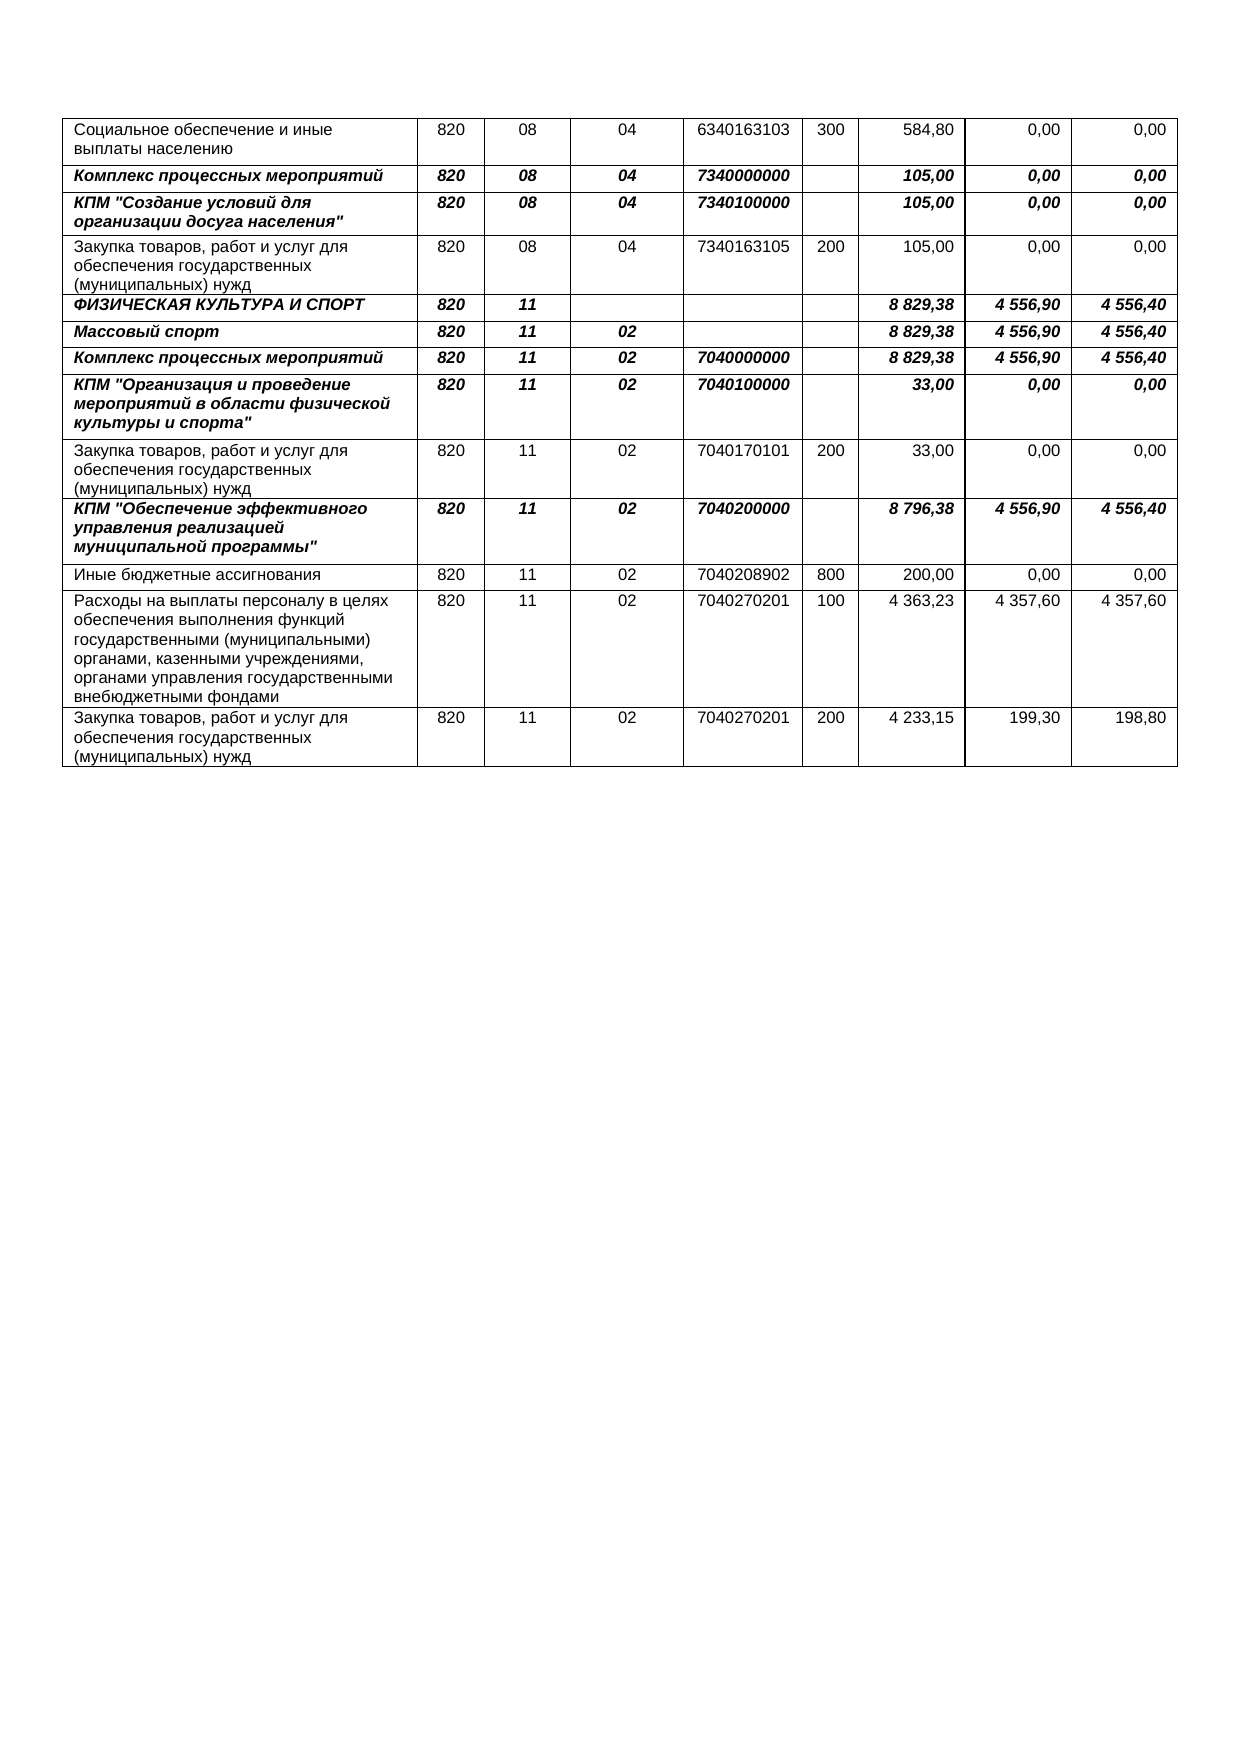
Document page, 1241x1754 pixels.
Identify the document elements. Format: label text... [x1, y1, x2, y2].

table_cell 820 [418, 193, 484, 235]
table_cell 8 829,38 [859, 322, 964, 347]
table_cell 0,00 [1072, 166, 1177, 192]
table_cell 11 [485, 708, 570, 766]
table_cell 4 357,60 [966, 591, 1071, 707]
table_cell Закупка товаров, работ и услуг для обеспечения государственных (муниципальных) нужд [63, 236, 417, 294]
table_cell 7040270201 [684, 708, 802, 766]
table_cell 11 [485, 375, 570, 439]
table_cell 04 [571, 193, 683, 235]
table_cell 0,00 [966, 166, 1071, 192]
table_cell 199,30 [966, 708, 1071, 766]
table_cell 04 [571, 166, 683, 192]
table_cell Расходы на выплаты персоналу в целях обеспечения выполнения функций государственными (муниципальными) органами, казенными учреждениями, органами управления государственными внебюджетными фондами [63, 591, 417, 707]
table_cell 0,00 [966, 565, 1071, 590]
table_cell 02 [571, 375, 683, 439]
table_cell 7040200000 [684, 499, 802, 563]
table_cell 105,00 [859, 193, 964, 235]
table_cell 820 [418, 591, 484, 707]
table_cell 0,00 [966, 193, 1071, 235]
table_cell 820 [418, 565, 484, 590]
table_cell 7040270201 [684, 591, 802, 707]
table_cell 4 556,40 [1072, 348, 1177, 374]
table_cell 4 556,40 [1072, 295, 1177, 321]
table_cell 4 233,15 [859, 708, 964, 766]
table_cell 4 556,40 [1072, 322, 1177, 347]
table_cell 02 [571, 322, 683, 347]
table_cell Закупка товаров, работ и услуг для обеспечения государственных (муниципальных) нужд [63, 708, 417, 766]
table_cell 0,00 [1072, 565, 1177, 590]
table_cell 200 [803, 708, 858, 766]
table_cell 7040208902 [684, 565, 802, 590]
table_cell 4 357,60 [1072, 591, 1177, 707]
table_cell 33,00 [859, 440, 964, 498]
table_cell 7040100000 [684, 375, 802, 439]
table_cell 4 556,90 [966, 322, 1071, 347]
table_cell 11 [485, 499, 570, 563]
table_cell 198,80 [1072, 708, 1177, 766]
table_cell Комплекс процессных мероприятий [63, 348, 417, 374]
table_cell 820 [418, 375, 484, 439]
table_cell [803, 348, 858, 374]
table_cell 7040000000 [684, 348, 802, 374]
table_cell 0,00 [966, 119, 1071, 165]
table_cell [803, 322, 858, 347]
table_cell 0,00 [966, 375, 1071, 439]
table_cell 0,00 [1072, 193, 1177, 235]
table_cell Закупка товаров, работ и услуг для обеспечения государственных (муниципальных) нужд [63, 440, 417, 498]
table_cell 11 [485, 440, 570, 498]
table_cell 820 [418, 708, 484, 766]
table_cell 02 [571, 499, 683, 563]
table_cell 0,00 [966, 236, 1071, 294]
table_cell 6340163103 [684, 119, 802, 165]
table_cell 820 [418, 499, 484, 563]
table_cell [803, 193, 858, 235]
table_cell 11 [485, 348, 570, 374]
table_cell КПМ "Организация и проведение мероприятий в области физической культуры и спорта" [63, 375, 417, 439]
table_cell 7340163105 [684, 236, 802, 294]
table_cell 11 [485, 295, 570, 321]
table_cell 0,00 [1072, 440, 1177, 498]
table_cell 11 [485, 565, 570, 590]
table_cell [684, 322, 802, 347]
table_cell 8 829,38 [859, 348, 964, 374]
table_cell 4 556,90 [966, 348, 1071, 374]
table_cell КПМ "Обеспечение эффективного управления реализацией муниципальной программы" [63, 499, 417, 563]
table_cell 105,00 [859, 236, 964, 294]
table_cell 820 [418, 119, 484, 165]
table_cell [571, 295, 683, 321]
table_cell 02 [571, 565, 683, 590]
table_cell 200 [803, 236, 858, 294]
table_cell 800 [803, 565, 858, 590]
table_cell Социальное обеспечение и иные выплаты населению [63, 119, 417, 165]
table_cell 0,00 [1072, 375, 1177, 439]
table_cell 300 [803, 119, 858, 165]
table_cell [803, 499, 858, 563]
table_cell 820 [418, 295, 484, 321]
table_cell 04 [571, 236, 683, 294]
table_cell КПМ "Создание условий для организации досуга населения" [63, 193, 417, 235]
table_cell 100 [803, 591, 858, 707]
table_cell 105,00 [859, 166, 964, 192]
table_cell 33,00 [859, 375, 964, 439]
table_cell 08 [485, 193, 570, 235]
table_cell 8 796,38 [859, 499, 964, 563]
table_cell Массовый спорт [63, 322, 417, 347]
table_cell 200,00 [859, 565, 964, 590]
table_cell 0,00 [1072, 119, 1177, 165]
table_cell 584,80 [859, 119, 964, 165]
table_cell 02 [571, 348, 683, 374]
table_cell 4 556,40 [1072, 499, 1177, 563]
table_cell 4 556,90 [966, 499, 1071, 563]
table_cell 08 [485, 119, 570, 165]
table_cell 0,00 [1072, 236, 1177, 294]
table_cell Иные бюджетные ассигнования [63, 565, 417, 590]
table_cell 02 [571, 708, 683, 766]
table_cell 820 [418, 236, 484, 294]
table_cell ФИЗИЧЕСКАЯ КУЛЬТУРА И СПОРТ [63, 295, 417, 321]
table_cell [803, 295, 858, 321]
table_cell 820 [418, 322, 484, 347]
table_cell 4 363,23 [859, 591, 964, 707]
table_cell 200 [803, 440, 858, 498]
table_cell 820 [418, 348, 484, 374]
table_cell 02 [571, 440, 683, 498]
table_cell 4 556,90 [966, 295, 1071, 321]
table_cell [684, 295, 802, 321]
table_cell 04 [571, 119, 683, 165]
table_cell 7340100000 [684, 193, 802, 235]
table_cell 08 [485, 166, 570, 192]
table_cell 820 [418, 166, 484, 192]
table_cell [803, 375, 858, 439]
table_cell 8 829,38 [859, 295, 964, 321]
table_cell [803, 166, 858, 192]
table_cell 08 [485, 236, 570, 294]
table_cell 11 [485, 591, 570, 707]
table_cell 7040170101 [684, 440, 802, 498]
table_cell 0,00 [966, 440, 1071, 498]
table_cell 11 [485, 322, 570, 347]
table_cell 820 [418, 440, 484, 498]
table_cell Комплекс процессных мероприятий [63, 166, 417, 192]
table_cell 02 [571, 591, 683, 707]
table_cell 7340000000 [684, 166, 802, 192]
